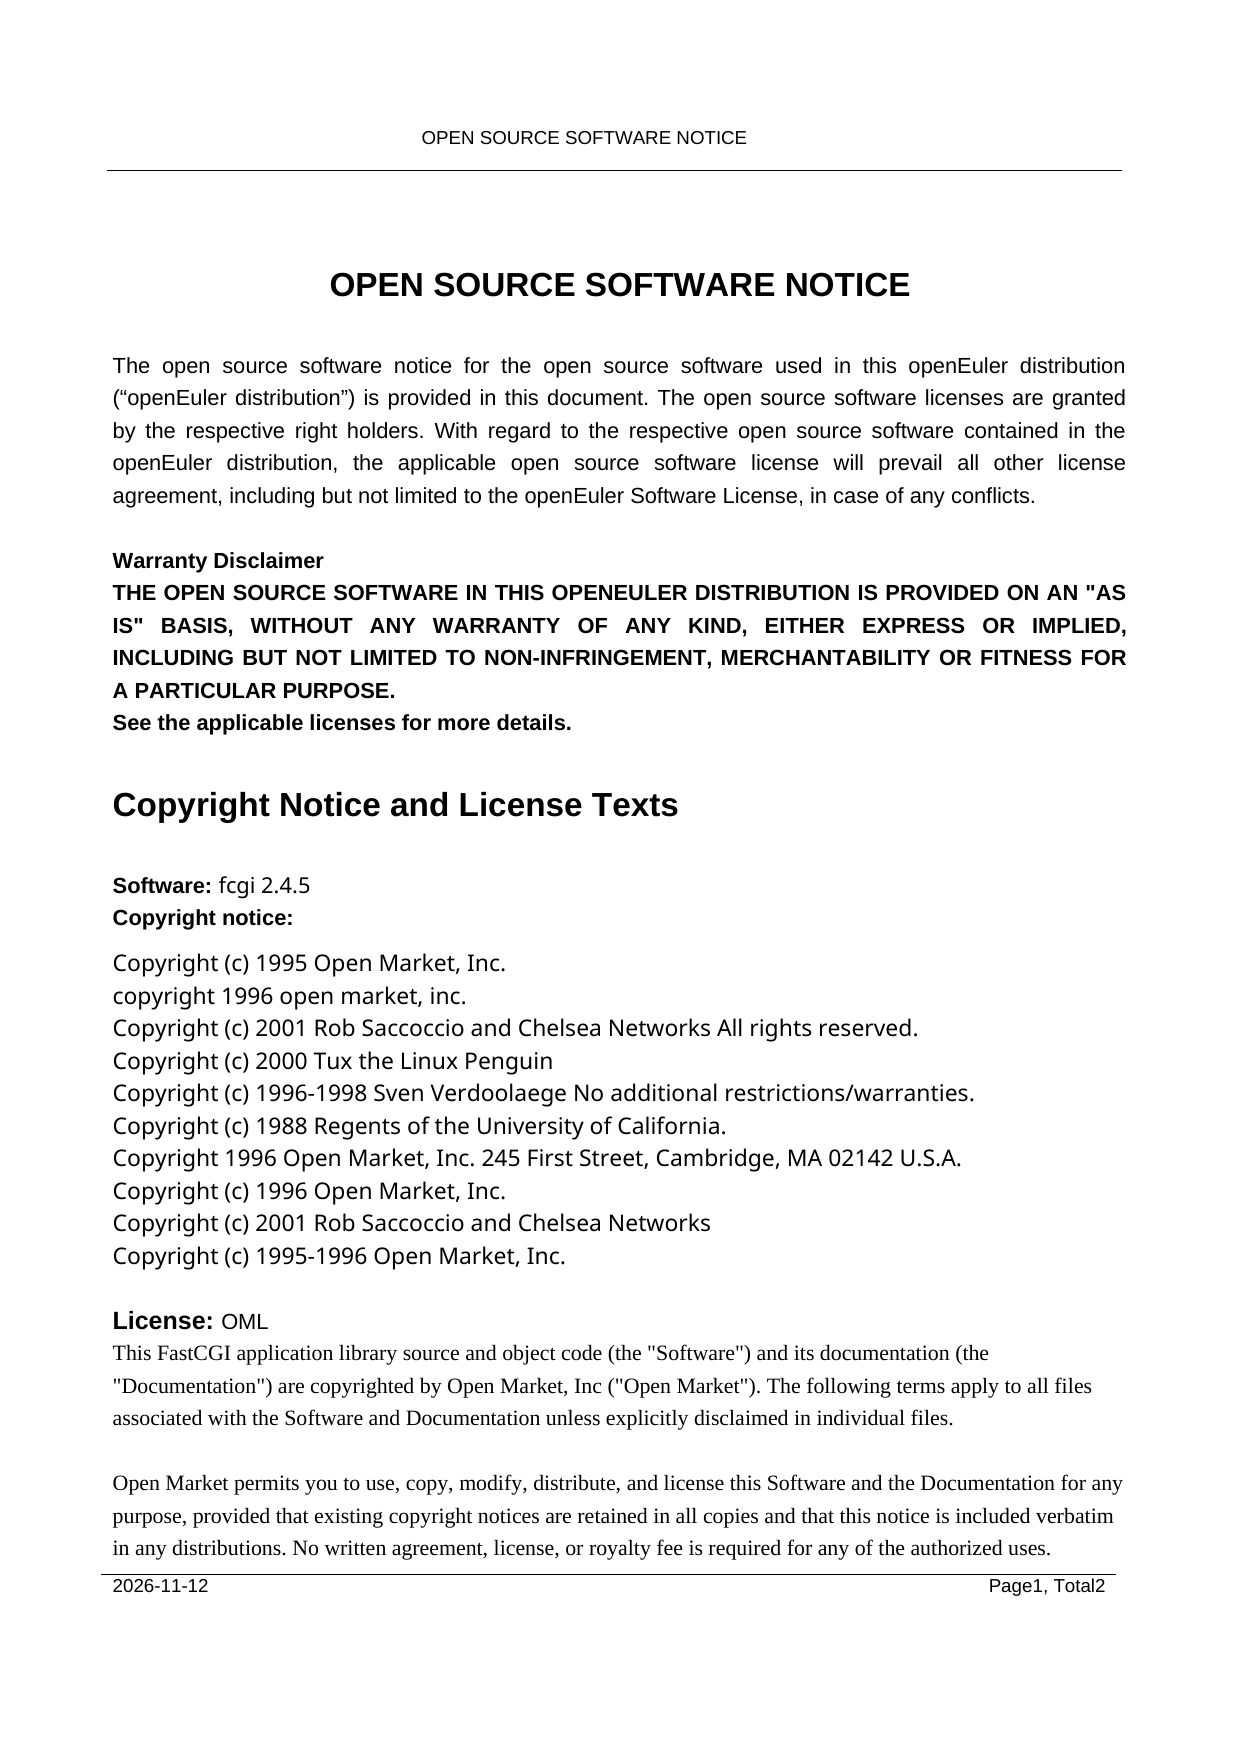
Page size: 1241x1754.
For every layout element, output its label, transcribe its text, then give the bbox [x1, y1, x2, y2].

text THE OPEN SOURCE SOFTWARE IN THIS OPENEULER DISTRIBUTION IS PROVIDED ON AN "AS IS" BASIS, WITHOUT ANY WARRANTY OF ANY KIND, EITHER EXPRESS OR IMPLIED, INCLUDING BUT NOT LIMITED TO NON-INFRINGEMENT, MERCHANTABILITY OR FITNESS FOR A PARTICULAR PURPOSE. See the applicable licenses for more details. [112, 576, 1128, 739]
text Copyright Notice and License Texts [112, 771, 1128, 836]
text OPEN SOURCE SOFTWARE NOTICE [112, 251, 1128, 316]
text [112, 1337, 1128, 1564]
text Copyright notice: [112, 901, 1128, 934]
text License: OML [112, 1304, 1128, 1337]
title Software: fcgi 2.4.5 [112, 869, 1128, 901]
text Warranty Disclaimer [112, 544, 1128, 576]
text The open source software notice for the open source software used in this openEuler distribution (“openEuler distribution”) is provided in this document. The open source software licenses are granted by the respective right holders. With regard to the respective open source software contained in the openEuler distribution, the applicable open source software license will prevail all other license agreement, including but not limited to the openEuler Software License, in case of any conflicts. [112, 349, 1128, 511]
text Copyright (c) 1995 Open Market, Inc. copyright 1996 open market, inc. Copyright (c) 2001 Rob Saccoccio and Chelsea Networks All rights reserved. Copyright (c) 2000 Tux the Linux Penguin Copyright (c) 1996-1998 Sven Verdoolaege No additional restrictions/warranties. Copyright (c) 1988 Regents of the University of California. Copyright 1996 Open Market, Inc. 245 First Street, Cambridge, MA 02142 U.S.A. Copyright (c) 1996 Open Market, Inc. Copyright (c) 2001 Rob Saccoccio and Chelsea Networks Copyright (c) 1995-1996 Open Market, Inc. [112, 947, 1128, 1304]
